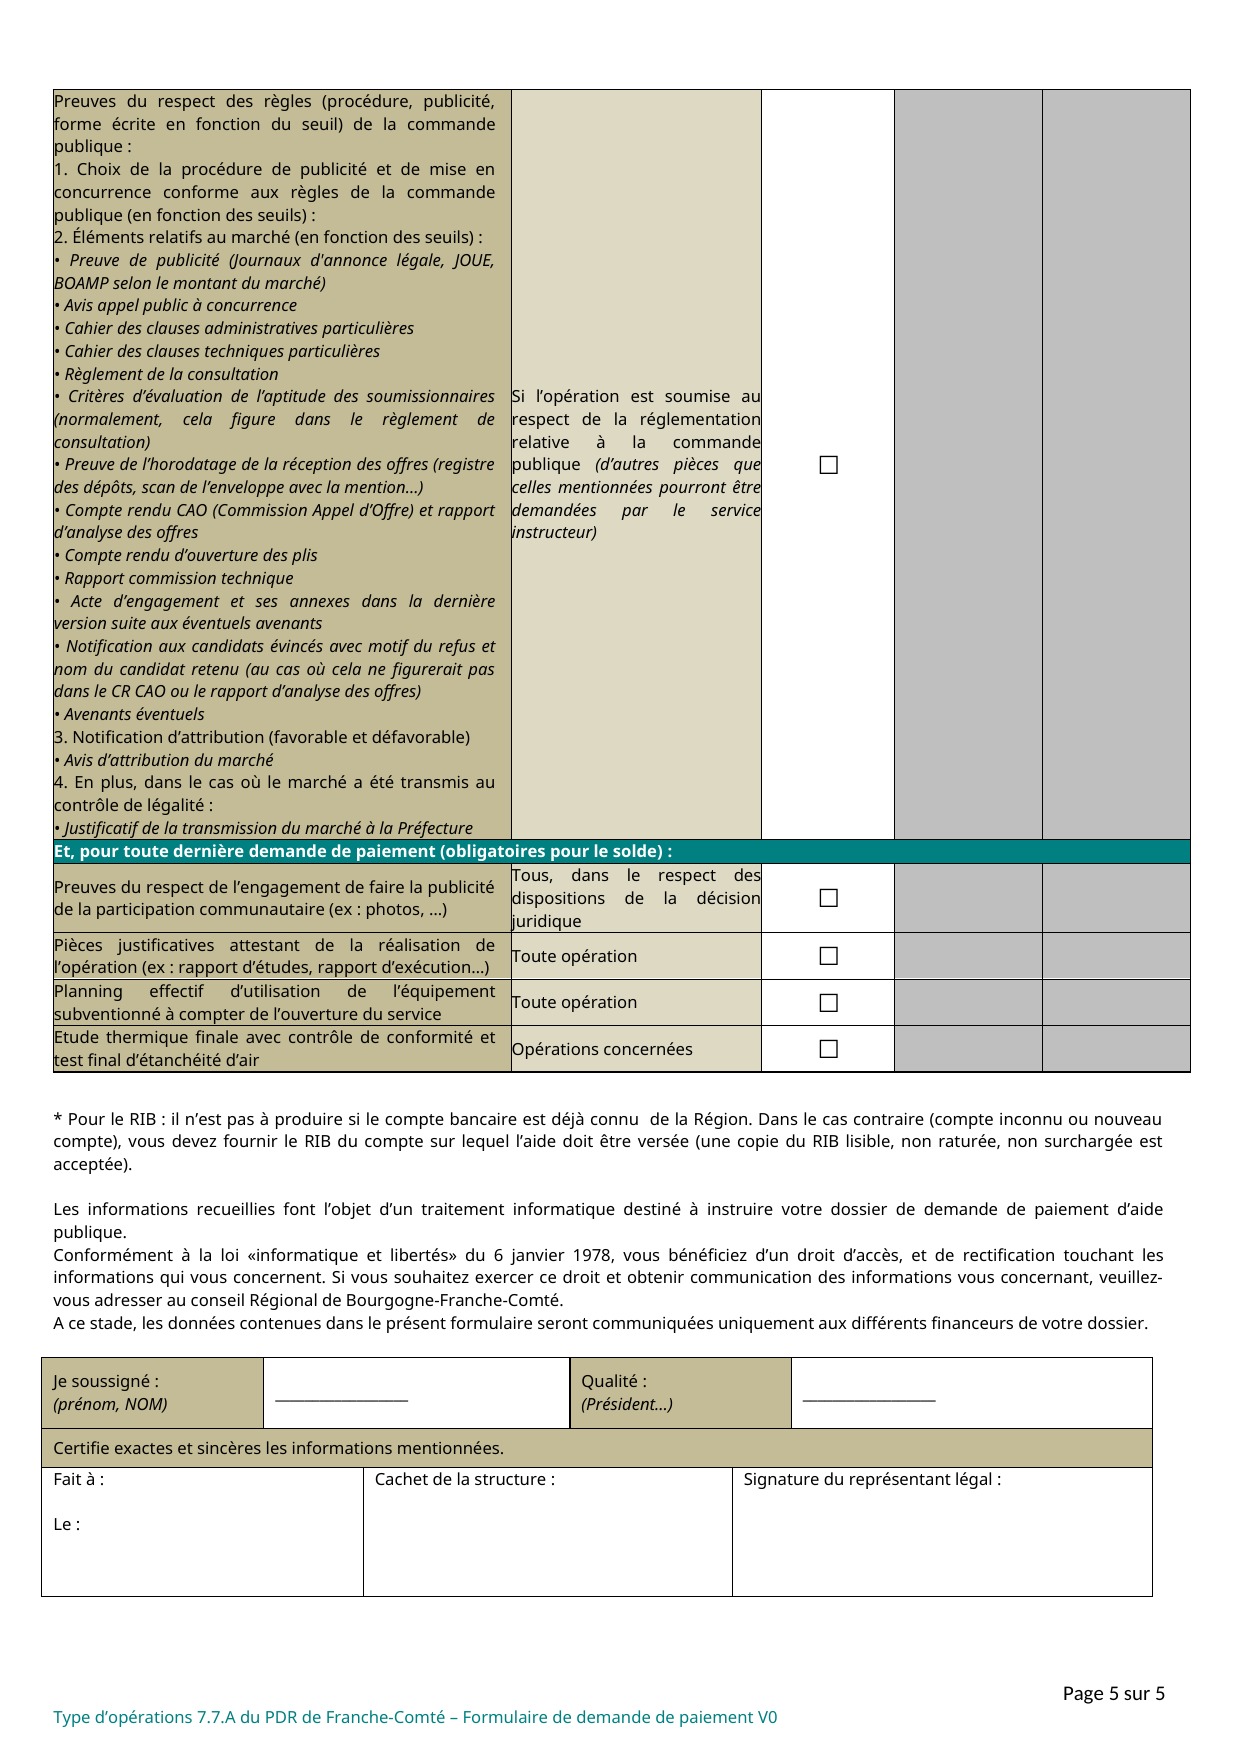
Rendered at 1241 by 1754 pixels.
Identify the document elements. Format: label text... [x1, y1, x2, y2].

table_cell [895, 864, 1042, 932]
table_cell Si l’opération est soumise au respect de la réglementation relative à la commande publique (d’autres pièces que celles mentionnées pourront être demandées par le service instructeur) [512, 90, 761, 839]
table_cell [1043, 1026, 1190, 1071]
table_cell Opérations concernées [512, 1026, 761, 1071]
table_cell [762, 864, 894, 932]
table_cell [762, 1026, 894, 1071]
table_cell Cachet de la structure : [364, 1468, 732, 1596]
table_cell Signature du représentant légal : [733, 1468, 1152, 1596]
table_cell Etude thermique finale avec contrôle de conformité et test final d’étanchéité d’air [54, 1026, 511, 1071]
table_cell Pièces justificatives attestant de la réalisation de l’opération (ex : rapport d’études, rapport d’exécution…) [54, 933, 511, 978]
text Conformément à la loi «informatique et libertés» du 6 janvier 1978, vous bénéficiez d’un droit d’accès, et de rectification touchant les informations qui vous concernent. Si vous souhaitez exercer ce droit et obtenir communication des informations vous concernant, veuillez-vous adresser au conseil Régional de Bourgogne-Franche-Comté. [53, 1243, 1165, 1311]
table_cell [895, 980, 1042, 1025]
table_cell [895, 933, 1042, 978]
table_cell Toute opération [512, 980, 761, 1025]
table_header Qualité : (Président…) [571, 1358, 791, 1428]
table_cell [1043, 90, 1190, 839]
table_cell [895, 1026, 1042, 1071]
table_cell Toute opération [512, 933, 761, 978]
table_cell Tous, dans le respect des dispositions de la décision juridique [512, 864, 761, 932]
table_cell Fait à : Le : [42, 1468, 363, 1596]
text A ce stade, les données contenues dans le présent formulaire seront communiquées uniquement aux différents financeurs de votre dossier. [53, 1311, 1165, 1334]
table_cell [1043, 980, 1190, 1025]
table_cell Preuves du respect des règles (procédure, publicité, forme écrite en fonction du seuil) de la commande publique : 1. Choix de la procédure de publicité et de mise en concurrence conforme aux règles de la commande publique (en fonction des seuils) : 2. Éléments relatifs au marché (en fonction des seuils) : • Preuve de publicité (Journaux d'annonce légale, JOUE, BOAMP selon le montant du marché) • Avis appel public à concurrence • Cahier des clauses administratives particulières • Cahier des clauses techniques particulières • Règlement de la consultation • Critères d’évaluation de l’aptitude des soumissionnaires (normalement, cela figure dans le règlement de consultation) • Preuve de l’horodatage de la réception des offres (registre des dépôts, scan de l’enveloppe avec la mention…) • Compte rendu CAO (Commission Appel d’Offre) et rapport d’analyse des offres • Compte rendu d’ouverture des plis • Rapport commission technique • Acte d’engagement et ses annexes dans la dernière version suite aux éventuels avenants • Notification aux candidats évincés avec motif du refus et nom du candidat retenu (au cas où cela ne figurerait pas dans le CR CAO ou le rapport d’analyse des offres) • Avenants éventuels 3. Notification d’attribution (favorable et défavorable) • Avis d’attribution du marché 4. En plus, dans le cas où le marché a été transmis au contrôle de légalité : • Justificatif de la transmission du marché à la Préfecture [54, 90, 511, 839]
table_cell [1043, 864, 1190, 932]
table_cell Preuves du respect de l’engagement de faire la publicité de la participation communautaire (ex : photos, …) [54, 864, 511, 932]
table_cell [895, 90, 1042, 839]
table_cell [762, 980, 894, 1025]
table_cell Certifie exactes et sincères les informations mentionnées. [42, 1429, 1152, 1467]
text Les informations recueillies font l’objet d’un traitement informatique destiné à instruire votre dossier de demande de paiement d’aide publique. [53, 1198, 1165, 1243]
table_header [792, 1358, 1152, 1428]
table_cell Planning effectif d’utilisation de l’équipement subventionné à compter de l’ouverture du service [54, 980, 511, 1025]
table_cell Et, pour toute dernière demande de paiement (obligatoires pour le solde) : [54, 840, 1190, 863]
table_header [264, 1358, 569, 1428]
table_cell [762, 933, 894, 978]
table_header Je soussigné : (prénom, NOM) [42, 1358, 263, 1428]
table_cell [762, 90, 894, 839]
text * Pour le RIB : il n’est pas à produire si le compte bancaire est déjà connu de la Région. Dans le cas contraire (compte inconnu ou nouveau compte), vous devez fournir le RIB du compte sur lequel l’aide doit être versée (une copie du RIB lisible, non raturée, non surchargée est acceptée). [53, 1107, 1165, 1175]
table_cell [1043, 933, 1190, 978]
